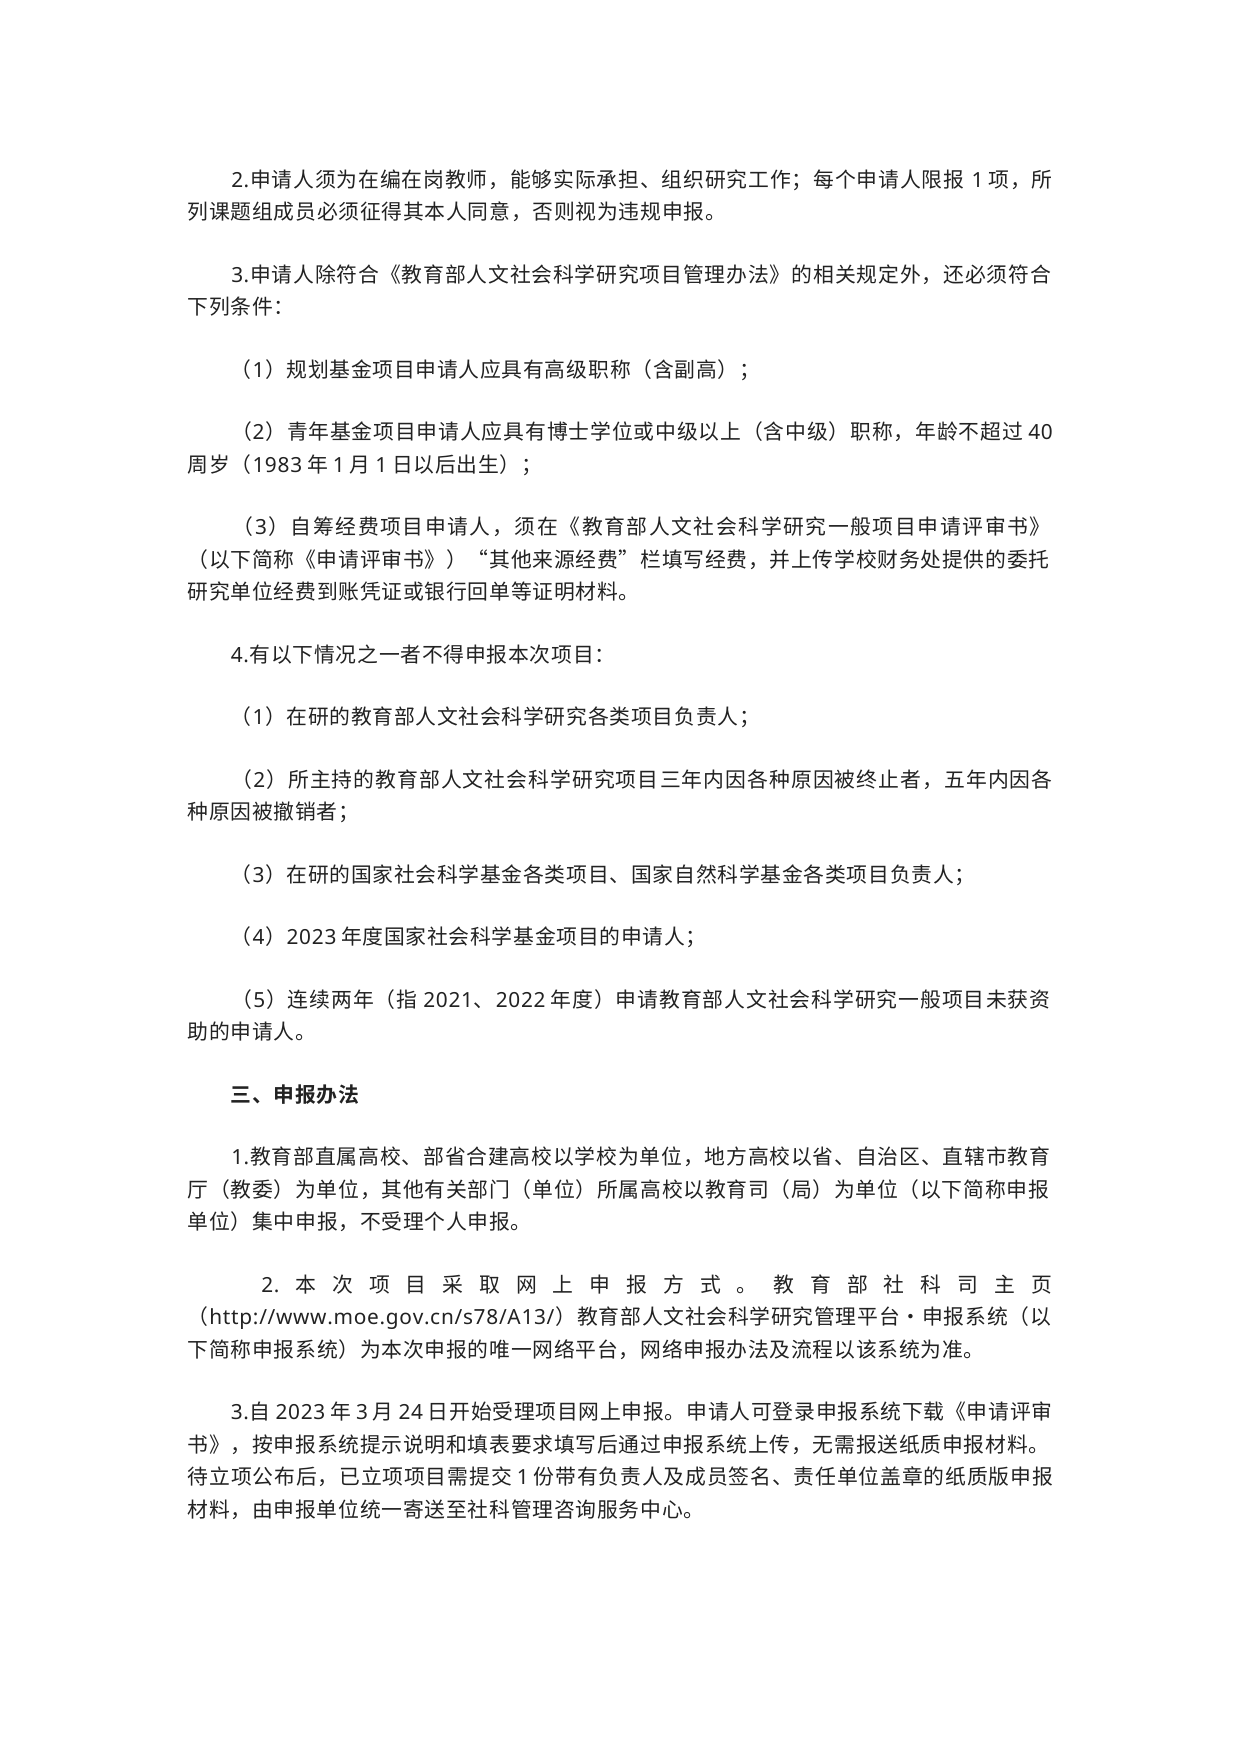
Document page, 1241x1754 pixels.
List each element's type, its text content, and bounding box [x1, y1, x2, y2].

text （4）2023年度国家社会科学基金项目的申请人； [187, 919, 1053, 952]
text （3）在研的国家社会科学基金各类项目、国家自然科学基金各类项目负责人； [187, 857, 1053, 889]
text （1）规划基金项目申请人应具有高级职称（含副高）； [187, 352, 1053, 384]
text 3.自2023年3月24日开始受理项目网上申报。申请人可登录申报系统下载《申请评审书》，按申报系统提示说明和填表要求填写后通过申报系统上传，无需报送纸质申报材料。待立项公布后，已立项项目需提交1份带有负责人及成员签名、责任单位盖章的纸质版申报材料，由申报单位统一寄送至社科管理咨询服务中心。 [187, 1394, 1053, 1524]
text （3）自筹经费项目申请人，须在《教育部人文社会科学研究一般项目申请评审书》（以下简称《申请评审书》）“其他来源经费”栏填写经费，并上传学校财务处提供的委托研究单位经费到账凭证或银行回单等证明材料。 [187, 509, 1053, 607]
text 2.本次项目采取网上申报方式。教育部社科司主页（http://www.moe.gov.cn/s78/A13/）教育部人文社会科学研究管理平台•申报系统（以下简称申报系统）为本次申报的唯一网络平台，网络申报办法及流程以该系统为准。 [187, 1267, 1053, 1364]
text （2）青年基金项目申请人应具有博士学位或中级以上（含中级）职称，年龄不超过40周岁（1983年1月1日以后出生）； [187, 414, 1053, 479]
text 2.申请人须为在编在岗教师，能够实际承担、组织研究工作；每个申请人限报1项，所列课题组成员必须征得其本人同意，否则视为违规申报。 [187, 162, 1053, 227]
text 三、申报办法 [187, 1077, 1053, 1109]
text 3.申请人除符合《教育部人文社会科学研究项目管理办法》的相关规定外，还必须符合下列条件： [187, 257, 1053, 322]
text （5）连续两年（指2021、2022年度）申请教育部人文社会科学研究一般项目未获资助的申请人。 [187, 982, 1053, 1047]
text 4.有以下情况之一者不得申报本次项目： [187, 637, 1053, 669]
text （1）在研的教育部人文社会科学研究各类项目负责人； [187, 699, 1053, 732]
text （2）所主持的教育部人文社会科学研究项目三年内因各种原因被终止者，五年内因各种原因被撤销者； [187, 762, 1053, 827]
text 1.教育部直属高校、部省合建高校以学校为单位，地方高校以省、自治区、直辖市教育厅（教委）为单位，其他有关部门（单位）所属高校以教育司（局）为单位（以下简称申报单位）集中申报，不受理个人申报。 [187, 1139, 1053, 1237]
